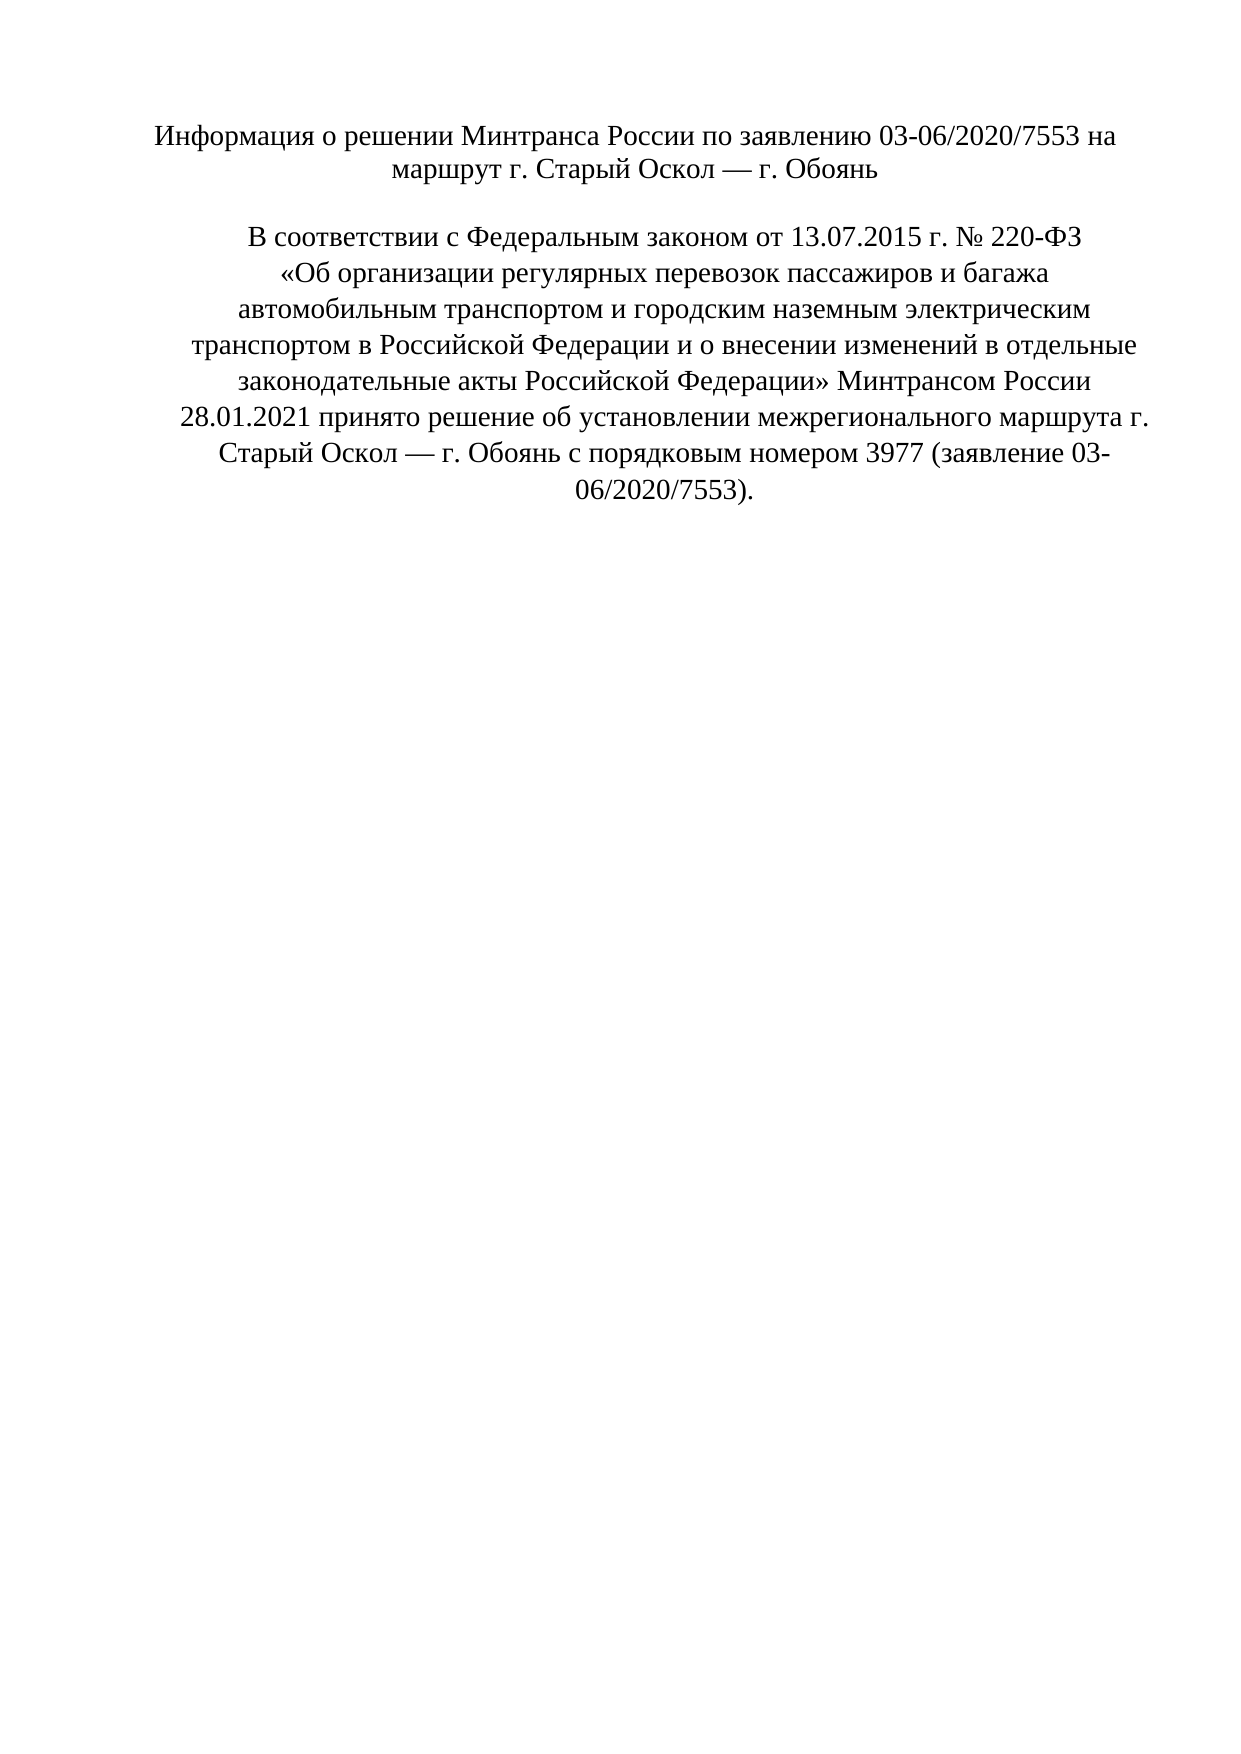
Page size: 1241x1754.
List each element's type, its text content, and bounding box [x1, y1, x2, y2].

text Информация о решении Минтранса России по заявлению 03-06/2020/7553 на маршрут г. Старый Оскол — г. Обоянь [118, 118, 1152, 185]
text В соответствии с Федеральным законом от 13.07.2015 г. № 220-ФЗ «Об организации регулярных перевозок пассажиров и багажа автомобильным транспортом и городским наземным электрическим транспортом в Российской Федерации и о внесении изменений в отдельные законодательные акты Российской Федерации» Минтрансом России 28.01.2021 принято решение об установлении межрегионального маршрута г. Старый Оскол — г. Обоянь с порядковым номером 3977 (заявление 03-06/2020/7553). [177, 219, 1152, 505]
